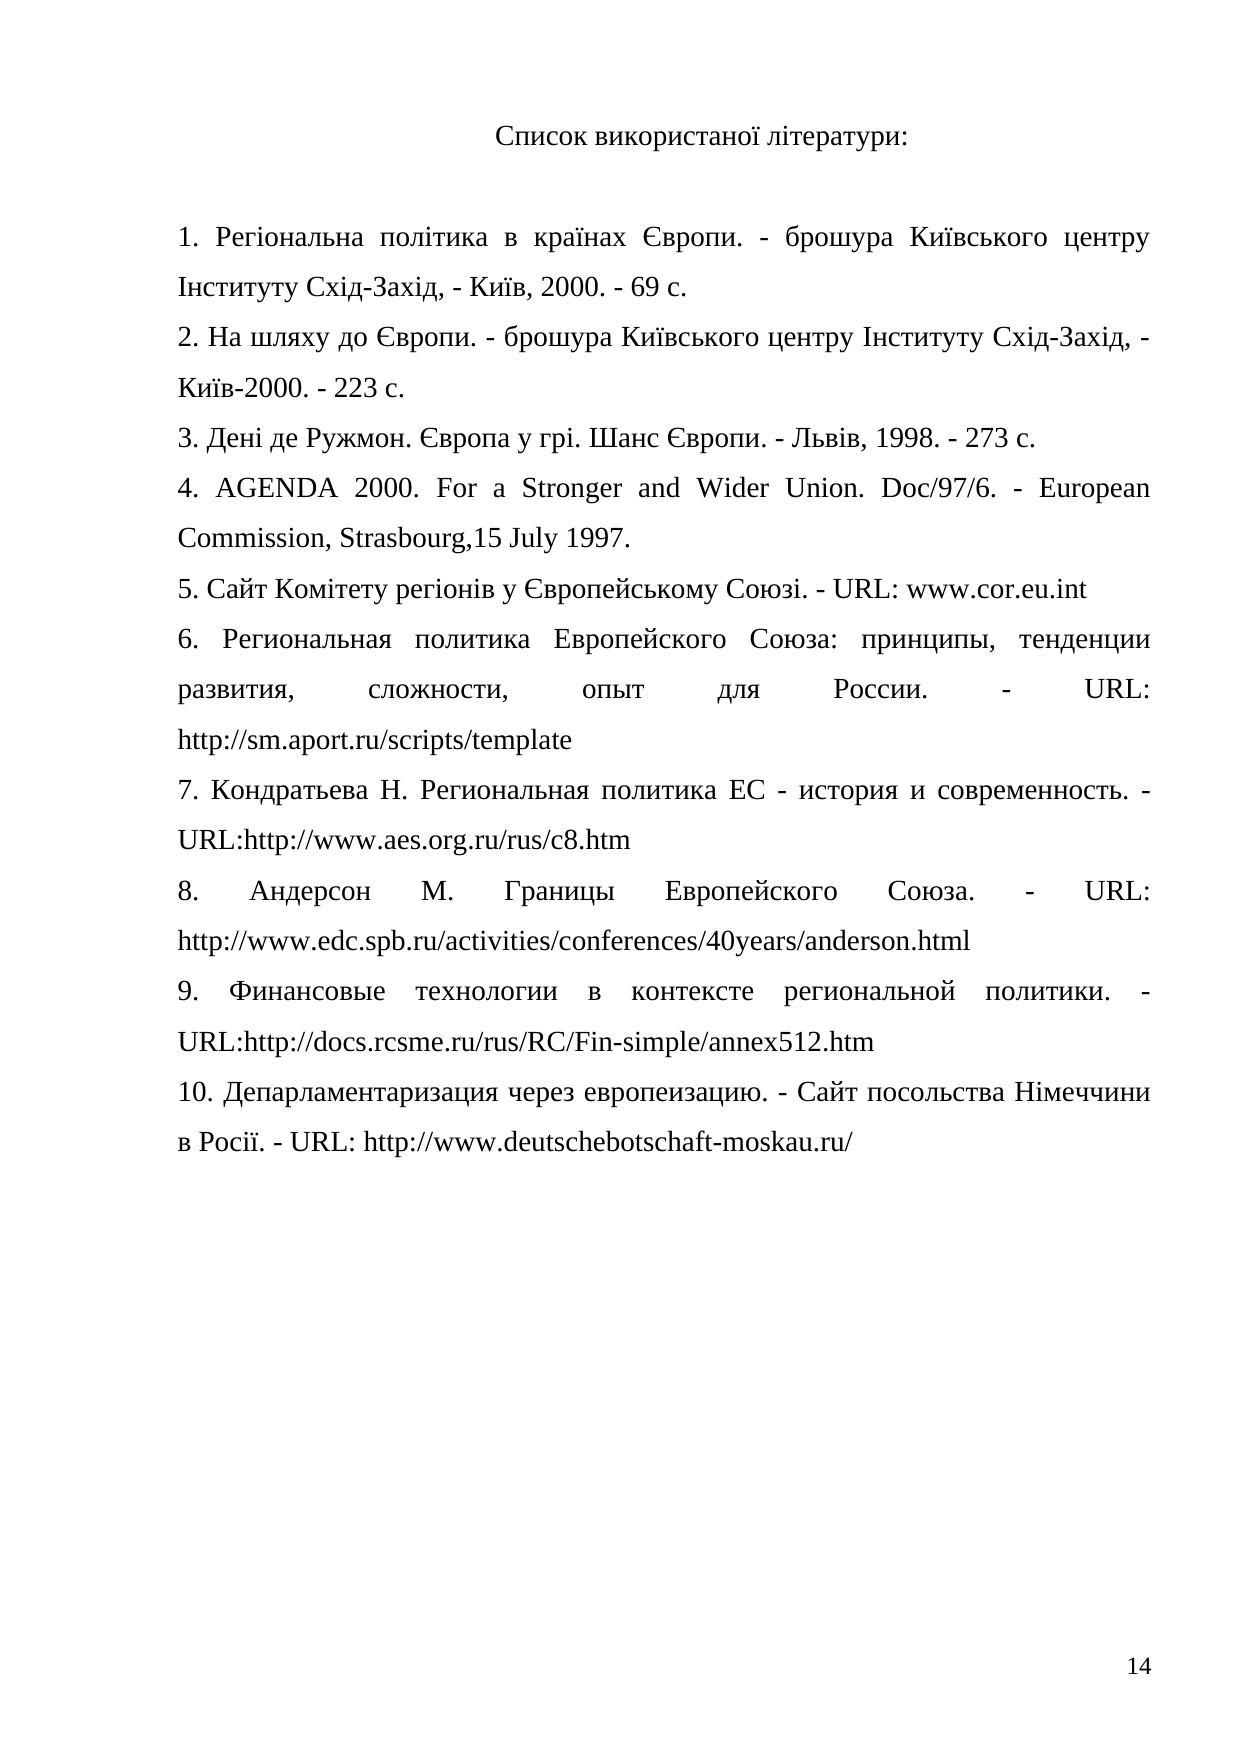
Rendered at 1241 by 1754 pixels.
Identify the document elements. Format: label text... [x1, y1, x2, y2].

text 6. Региональная политика Европейского Союза: принципы, тенденции развития, сложности, опыт для России. - URL: http://sm.aport.ru/scripts/template [177, 621, 1152, 755]
text Список використаної літератури: [177, 118, 1152, 152]
text 7. Кондратьева Н. Региональная политика ЕС - история и современность. - URL:http://www.aes.org.ru/rus/c8.htm [177, 772, 1152, 856]
text 9. Финансовые технологии в контексте региональной политики. - URL:http://docs.rcsme.ru/rus/RC/Fin-simple/annex512.htm [177, 973, 1152, 1057]
text 2. На шляху до Європи. - брошура Київського центру Інституту Схід-Захід, - Київ-2000. - 223 с. [177, 319, 1152, 403]
text 3. Дені де Ружмон. Європа у грі. Шанс Європи. - Львів, 1998. - 273 с. [177, 420, 1152, 453]
text 5. Сайт Комітету регіонів у Європейському Союзі. - URL: www.cor.eu.int [177, 571, 1152, 604]
text 4. AGENDA 2000. For a Stronger and Wider . Doc/97/6. - European Commission, ,15 July 1997. [177, 470, 1152, 554]
text 1. Регіональна політика в країнах Європи. - брошура Київського центру Інституту Схід-Захід, - Київ, 2000. - 69 с. [177, 219, 1152, 303]
text 8. Андерсон М. Границы Европейского Союза. - URL: http://www.edc.spb.ru/activities/conferences/40years/anderson.html [177, 873, 1152, 957]
text 10. Депарламентаризация через европеизацию. - Сайт посольства Німеччини в Росії. - URL: http://www.deutschebotschaft-moskau.ru/ [177, 1074, 1152, 1158]
